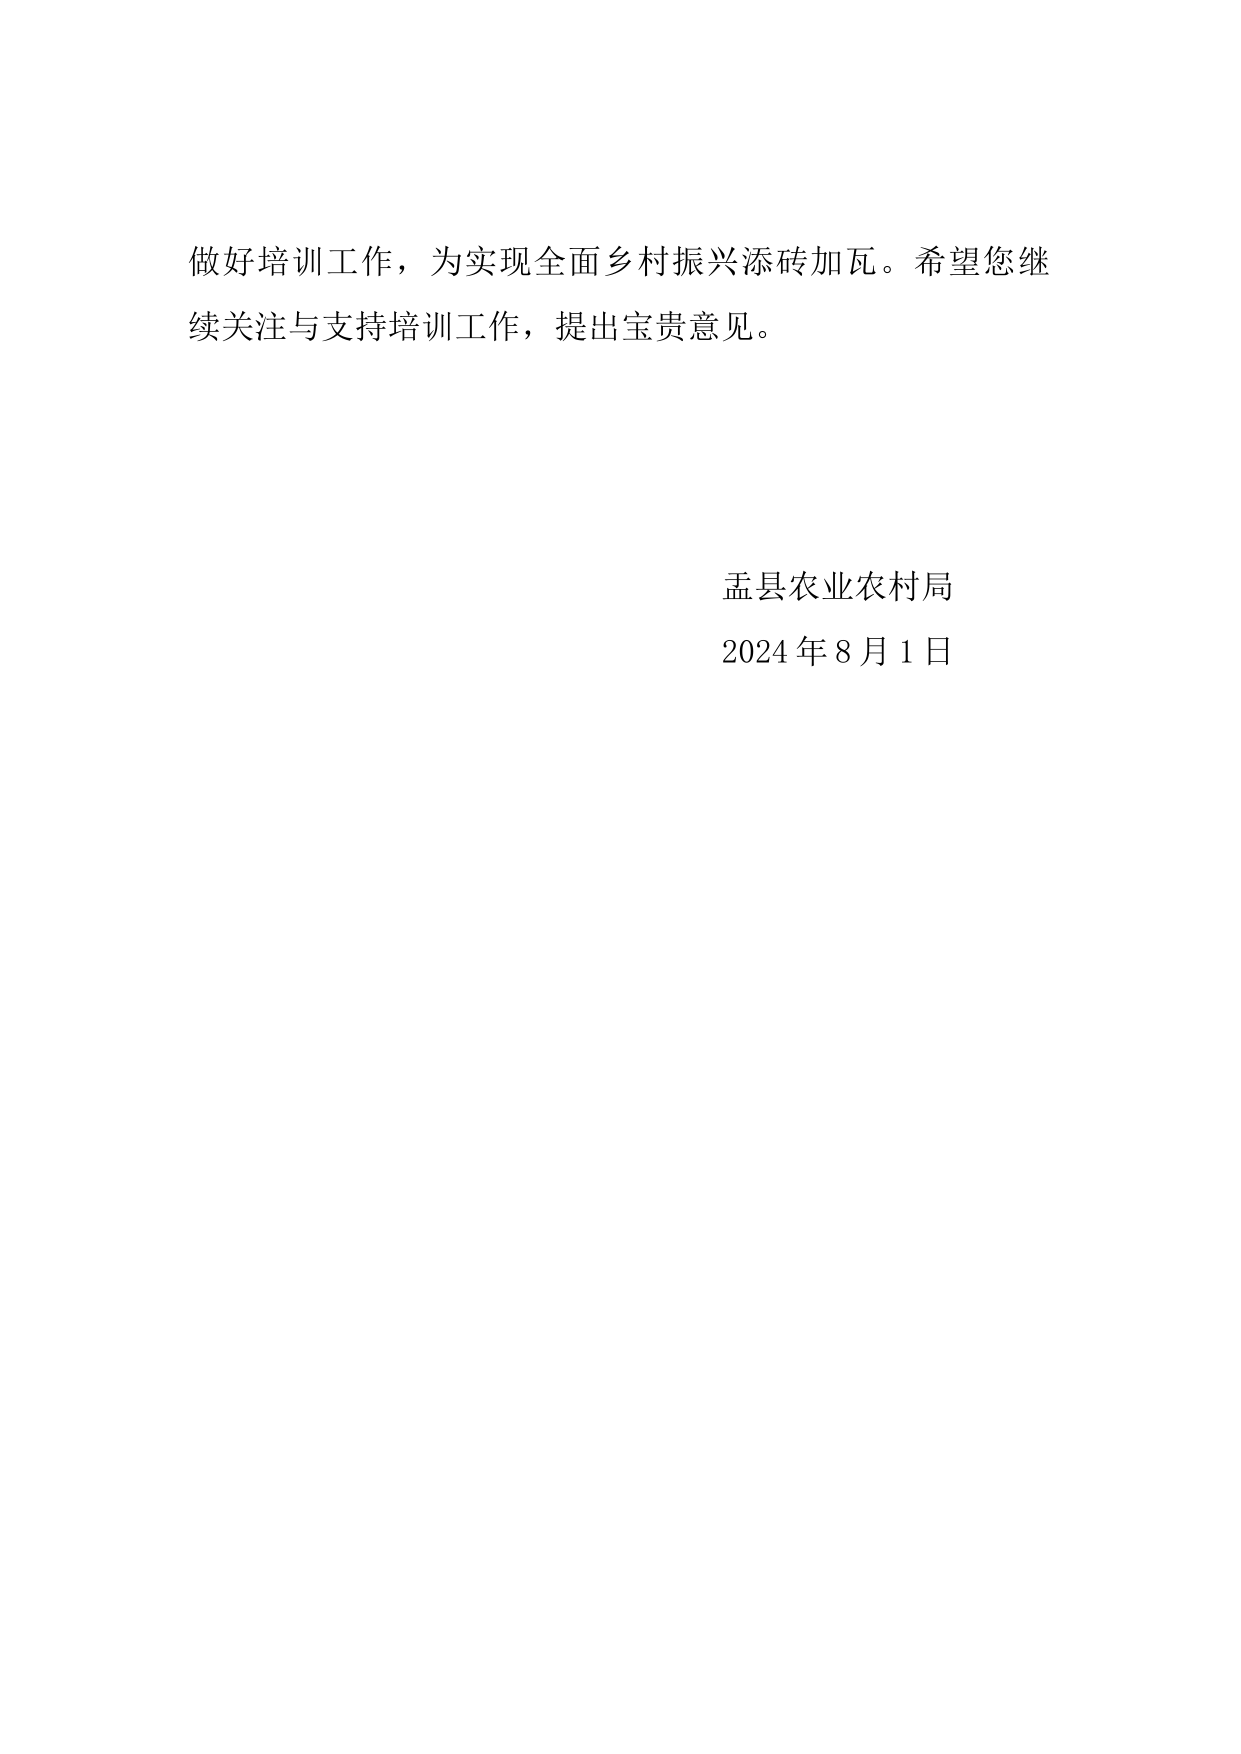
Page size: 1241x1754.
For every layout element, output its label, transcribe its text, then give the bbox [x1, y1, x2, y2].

text 盂县农业农村局 [187, 552, 1053, 617]
text 2024年8月1日 [187, 617, 1053, 682]
text 做好培训工作，为实现全面乡村振兴添砖加瓦。希望您继续关注与支持培训工作，提出宝贵意见。 [187, 227, 1053, 357]
